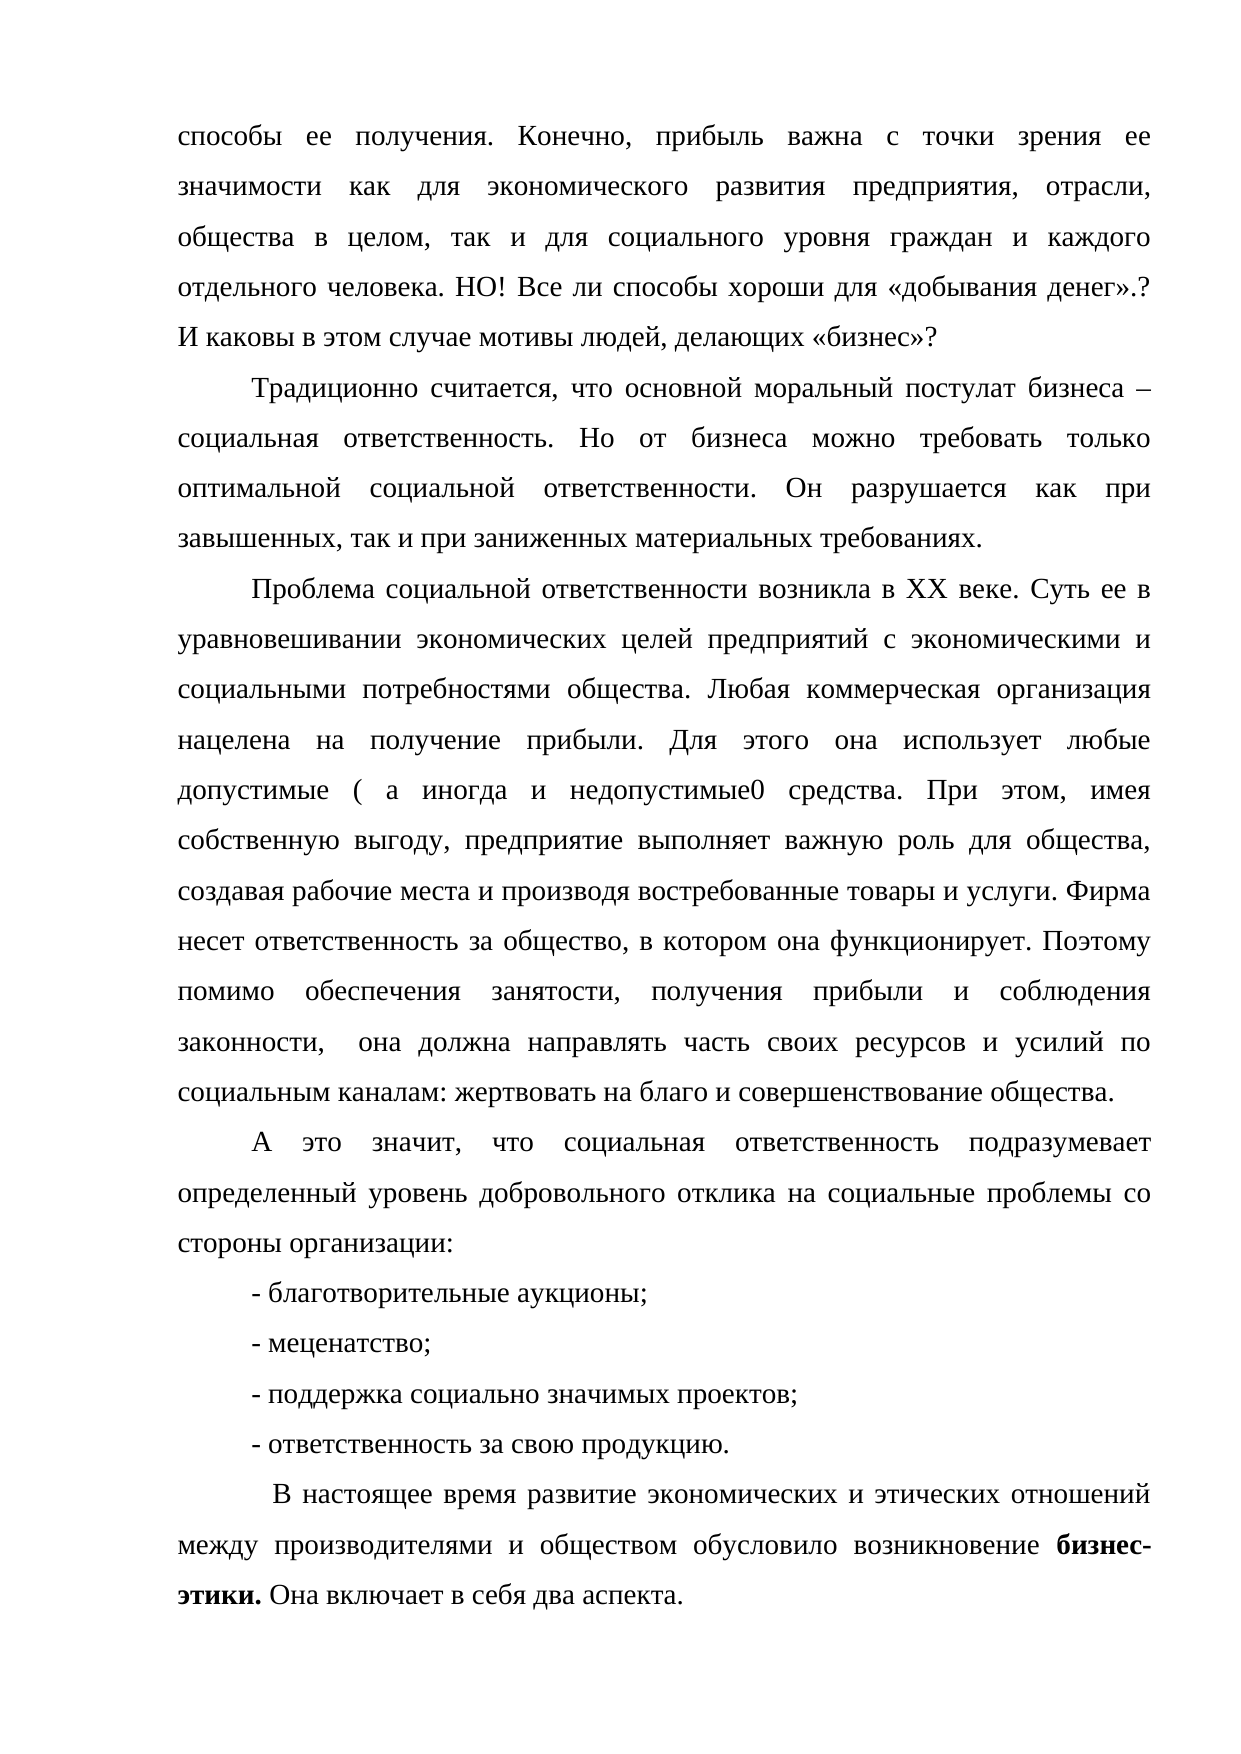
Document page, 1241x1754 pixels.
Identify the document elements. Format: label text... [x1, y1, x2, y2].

text В настоящее время развитие экономических и этических отношений между производителями и обществом обусловило возникновение бизнес-этики. Она включает в себя два аспекта. [177, 1477, 1152, 1611]
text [177, 118, 1152, 353]
text - благотворительные аукционы; [177, 1275, 1152, 1309]
text - поддержка социально значимых проектов; [177, 1376, 1152, 1409]
text Традиционно считается, что основной моральный постулат бизнеса – социальная ответственность. Но от бизнеса можно требовать только оптимальной социальной ответственности. Он разрушается как при завышенных, так и при заниженных материальных требованиях. [177, 370, 1152, 554]
text - меценатство; [177, 1326, 1152, 1359]
text Проблема социальной ответственности возникла в ХХ веке. Суть ее в уравновешивании экономических целей предприятий с экономическими и социальными потребностями общества. Любая коммерческая организация нацелена на получение прибыли. Для этого она использует любые допустимые ( а иногда и недопустимые0 средства. При этом, имея собственную выгоду, предприятие выполняет важную роль для общества, создавая рабочие места и производя востребованные товары и услуги. Фирма несет ответственность за общество, в котором она функционирует. Поэтому помимо обеспечения занятости, получения прибыли и соблюдения законности, она должна направлять часть своих ресурсов и усилий по социальным каналам: жертвовать на благо и совершенствование общества. [177, 571, 1152, 1108]
text А это значит, что социальная ответственность подразумевает определенный уровень добровольного отклика на социальные проблемы со стороны организации: [177, 1124, 1152, 1258]
text - ответственность за свою продукцию. [177, 1426, 1152, 1460]
